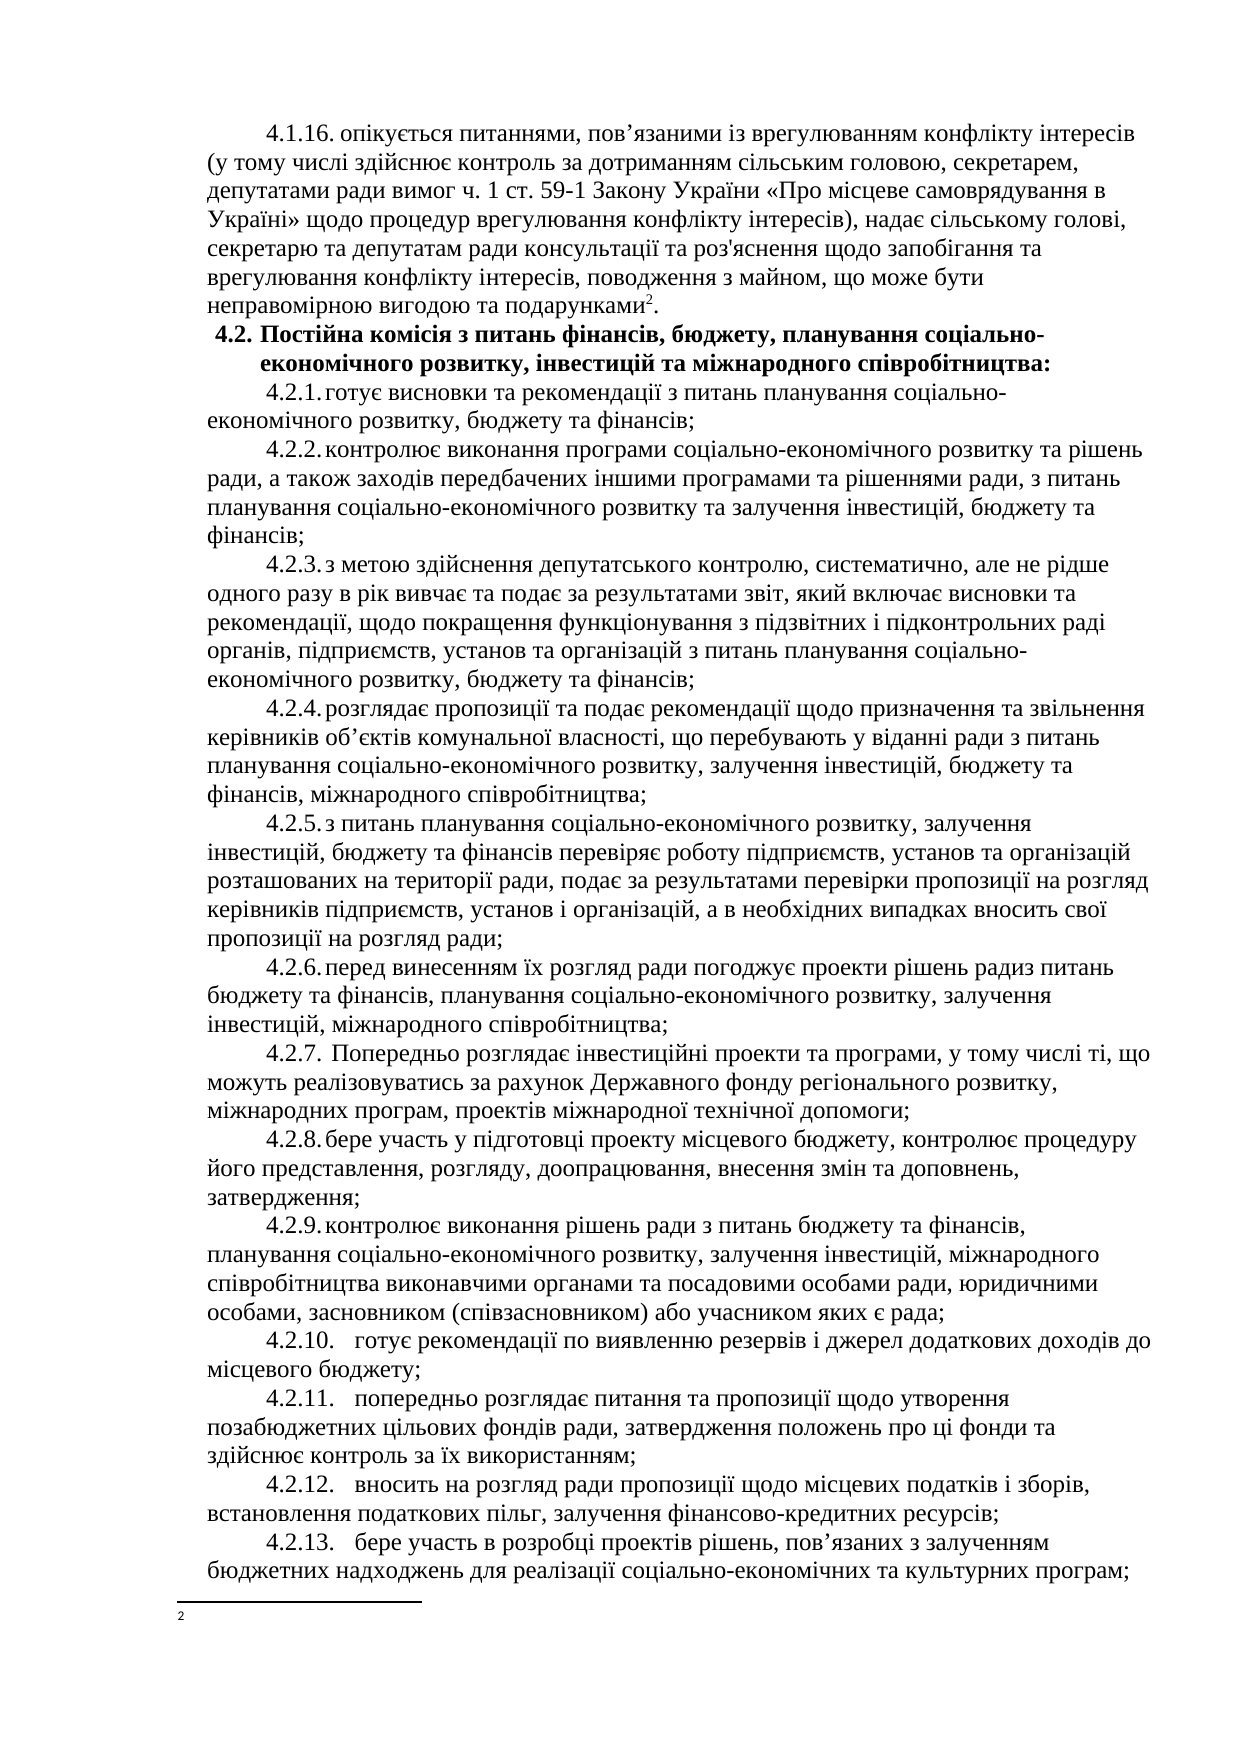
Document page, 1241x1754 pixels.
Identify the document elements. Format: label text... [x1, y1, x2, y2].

list бере участь у підготовці проекту місцевого бюджету, контролює процедуру його представлення, розгляду, доопрацювання, внесення змін та доповнень, затвердження; [207, 1124, 1152, 1211]
list розглядає пропозиції та подає рекомендації щодо призначення та звільнення керівників об’єктів комунальної власності, що перебувають у віданні ради з питань планування соціально-економічного розвитку, залучення інвестицій, бюджету та фінансів, міжнародного співробітництва; [207, 693, 1152, 808]
list опікується питаннями, пов’язаними із врегулюванням конфлікту інтересів (у тому числі здійснює контроль за дотриманням сільським головою, секретарем, депутатами ради вимог ч. 1 ст. 59-1 Закону України «Про місцеве самоврядування в Україні» щодо процедур врегулювання конфлікту інтересів), надає сільському голові, секретарю та депутатам ради консультації та роз'яснення щодо запобігання та врегулювання конфлікту інтересів, поводження з майном, що може бути неправомірною вигодою та подарунками. [207, 118, 1152, 319]
list Постійна комісія з питань фінансів, бюджету, планування соціально-економічного розвитку, інвестицій та міжнародного співробітництва: [215, 319, 1152, 377]
list попередньо розглядає питання та пропозиції щодо утворення позабюджетних цільових фондів ради, затвердження положень про ці фонди та здійснює контроль за їх використанням; [207, 1383, 1152, 1469]
list з метою здійснення депутатського контролю, систематично, але не рідше одного разу в рік вивчає та подає за результатами звіт, який включає висновки та рекомендації, щодо покращення функціонування з підзвітних і підконтрольних раді органів, підприємств, установ та організацій з питань планування соціально-економічного розвитку, бюджету та фінансів; [207, 549, 1152, 693]
list з питань планування соціально-економічного розвитку, залучення інвестицій, бюджету та фінансів перевіряє роботу підприємств, установ та організацій розташованих на території ради, подає за результатами перевірки пропозиції на розгляд керівників підприємств, установ і організацій, а в необхідних випадках вносить свої пропозиції на розгляд ради; [207, 808, 1152, 952]
list готує висновки та рекомендації з питань планування соціально-економічного розвитку, бюджету та фінансів; [207, 377, 1152, 434]
list Попередньо розглядає інвестиційні проекти та програми, у тому числі ті, що можуть реалізовуватись за рахунок Державного фонду регіонального розвитку, міжнародних програм, проектів міжнародної технічної допомоги; [207, 1038, 1152, 1124]
list контролює виконання рішень ради з питань бюджету та фінансів, планування соціально-економічного розвитку, залучення інвестицій, міжнародного співробітництва виконавчими органами та посадовими особами ради, юридичними особами, засновником (співзасновником) або учасником яких є рада; [207, 1211, 1152, 1326]
list вносить на розгляд ради пропозиції щодо місцевих податків і зборів, встановлення податкових пільг, залучення фінансово-кредитних ресурсів; [207, 1469, 1152, 1527]
list готує рекомендації по виявленню резервів і джерел додаткових доходів до місцевого бюджету; [207, 1326, 1152, 1383]
list контролює виконання програми соціально-економічного розвитку та рішень ради, а також заходів передбачених іншими програмами та рішеннями ради, з питань планування соціально-економічного розвитку та залучення інвестицій, бюджету та фінансів; [207, 434, 1152, 549]
list перед винесенням їх розгляд ради погоджує проекти рішень радиз питань бюджету та фінансів, планування соціально-економічного розвитку, залучення інвестицій, міжнародного співробітництва; [207, 952, 1152, 1038]
list бере участь в розробці проектів рішень, пов’язаних з залученням бюджетних надходжень для реалізації соціально-економічних та культурних програм; [207, 1527, 1152, 1584]
